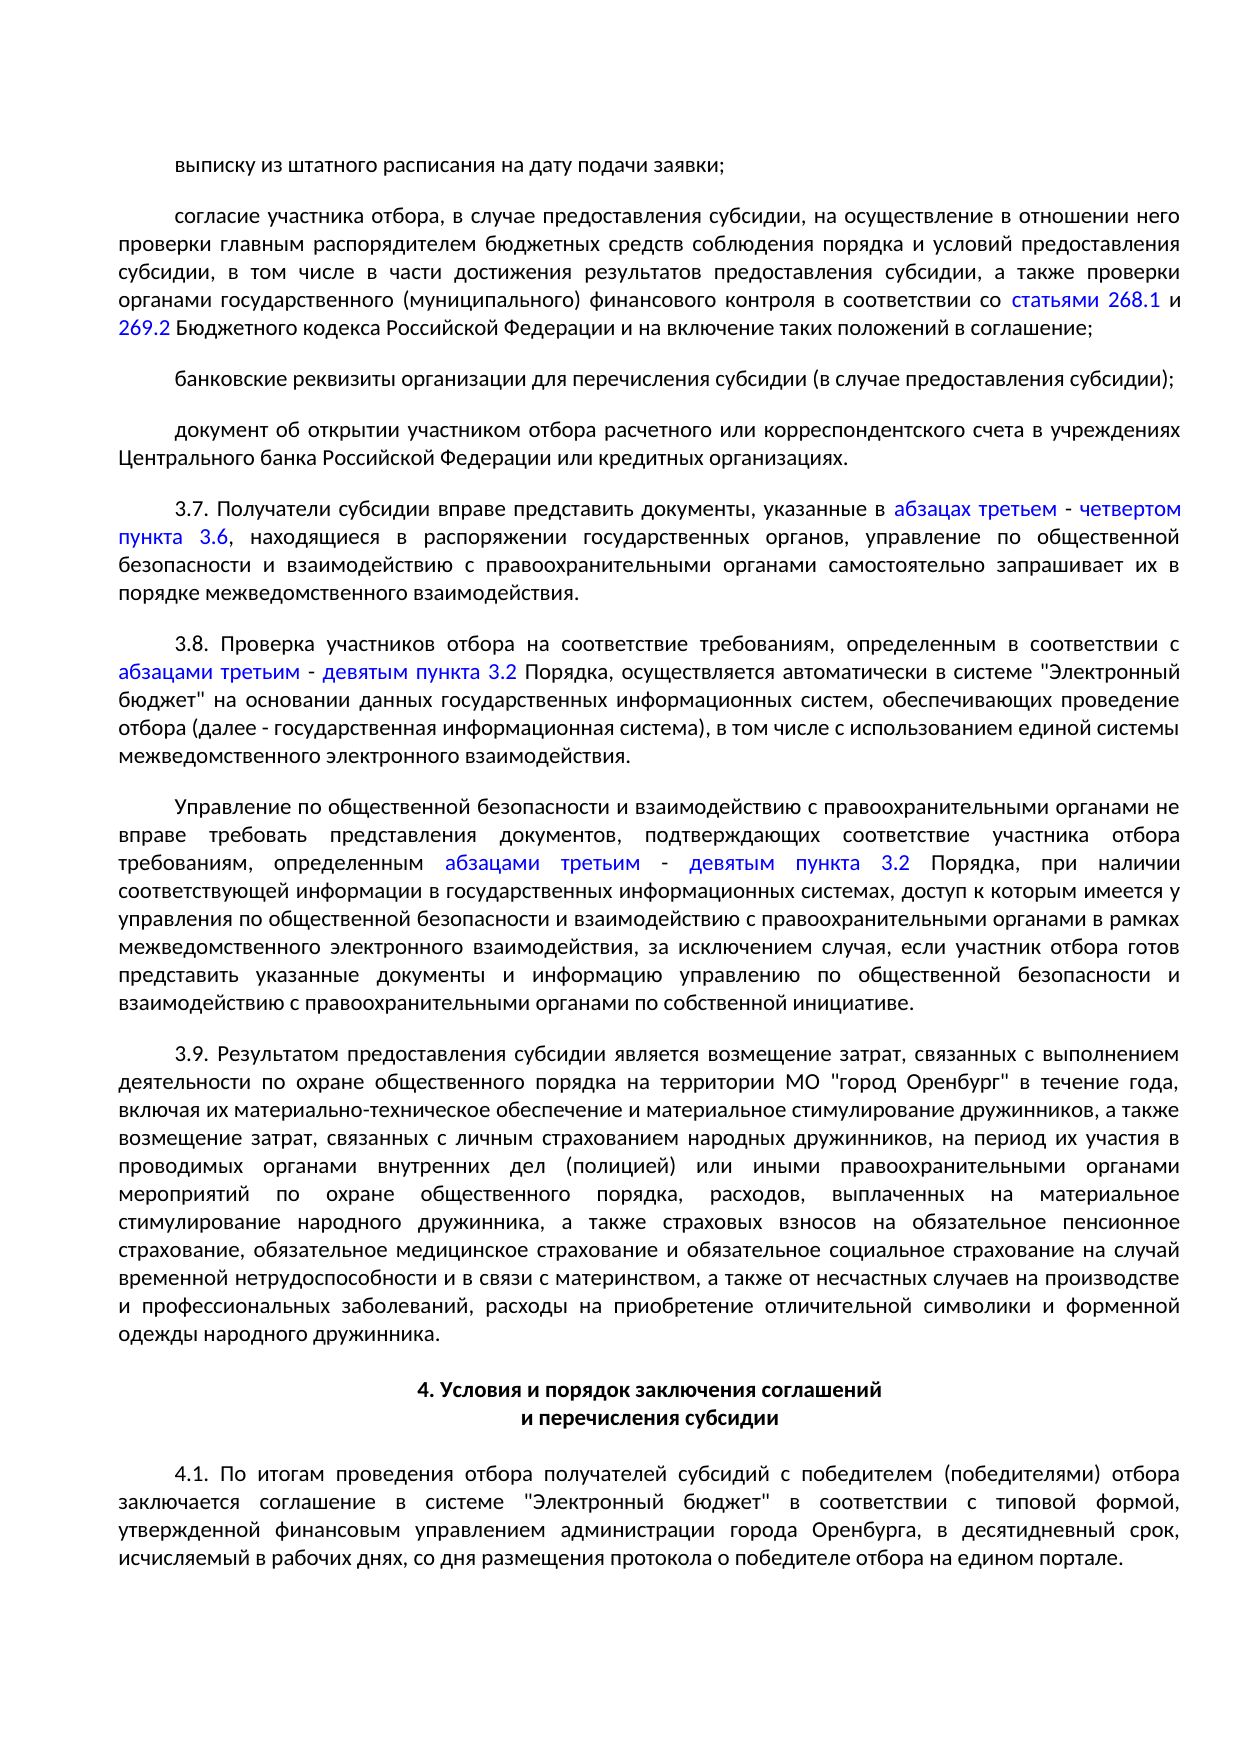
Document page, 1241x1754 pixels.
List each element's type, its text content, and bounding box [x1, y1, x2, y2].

text Управление по общественной безопасности и взаимодействию с правоохранительными органами не вправе требовать представления документов, подтверждающих соответствие участника отбора требованиям, определенным абзацами третьим - девятым пункта 3.2 Порядка, при наличии соответствующей информации в государственных информационных системах, доступ к которым имеется у управления по общественной безопасности и взаимодействию с правоохранительными органами в рамках межведомственного электронного взаимодействия, за исключением случая, если участник отбора готов представить указанные документы и информацию управлению по общественной безопасности и взаимодействию с правоохранительными органами по собственной инициативе. [118, 792, 1181, 1016]
text 3.7. Получатели субсидии вправе представить документы, указанные в абзацах третьем - четвертом пункта 3.6, находящиеся в распоряжении государственных органов, управление по общественной безопасности и взаимодействию с правоохранительными органами самостоятельно запрашивает их в порядке межведомственного взаимодействия. [118, 494, 1181, 606]
text выписку из штатного расписания на дату подачи заявки; [118, 150, 1181, 178]
text и перечисления субсидии [118, 1403, 1181, 1431]
text согласие участника отбора, в случае предоставления субсидии, на осуществление в отношении него проверки главным распорядителем бюджетных средств соблюдения порядка и условий предоставления субсидии, в том числе в части достижения результатов предоставления субсидии, а также проверки органами государственного (муниципального) финансового контроля в соответствии со статьями 268.1 и 269.2 Бюджетного кодекса Российской Федерации и на включение таких положений в соглашение; [118, 201, 1181, 341]
text банковские реквизиты организации для перечисления субсидии (в случае предоставления субсидии); [118, 364, 1181, 392]
text 3.8. Проверка участников отбора на соответствие требованиям, определенным в соответствии с абзацами третьим - девятым пункта 3.2 Порядка, осуществляется автоматически в системе "Электронный бюджет" на основании данных государственных информационных систем, обеспечивающих проведение отбора (далее - государственная информационная система), в том числе с использованием единой системы межведомственного электронного взаимодействия. [118, 629, 1181, 769]
text 4. Условия и порядок заключения соглашений [118, 1375, 1181, 1403]
text 4.1. По итогам проведения отбора получателей субсидий с победителем (победителями) отбора заключается соглашение в системе "Электронный бюджет" в соответствии с типовой формой, утвержденной финансовым управлением администрации города Оренбурга, в десятидневный срок, исчисляемый в рабочих днях, со дня размещения протокола о победителе отбора на едином портале. [118, 1459, 1181, 1571]
text документ об открытии участником отбора расчетного или корреспондентского счета в учреждениях Центрального банка Российской Федерации или кредитных организациях. [118, 415, 1181, 471]
text 3.9. Результатом предоставления субсидии является возмещение затрат, связанных с выполнением деятельности по охране общественного порядка на территории МО "город Оренбург" в течение года, включая их материально-техническое обеспечение и материальное стимулирование дружинников, а также возмещение затрат, связанных с личным страхованием народных дружинников, на период их участия в проводимых органами внутренних дел (полицией) или иными правоохранительными органами мероприятий по охране общественного порядка, расходов, выплаченных на материальное стимулирование народного дружинника, а также страховых взносов на обязательное пенсионное страхование, обязательное медицинское страхование и обязательное социальное страхование на случай временной нетрудоспособности и в связи с материнством, а также от несчастных случаев на производстве и профессиональных заболеваний, расходы на приобретение отличительной символики и форменной одежды народного дружинника. [118, 1039, 1181, 1347]
